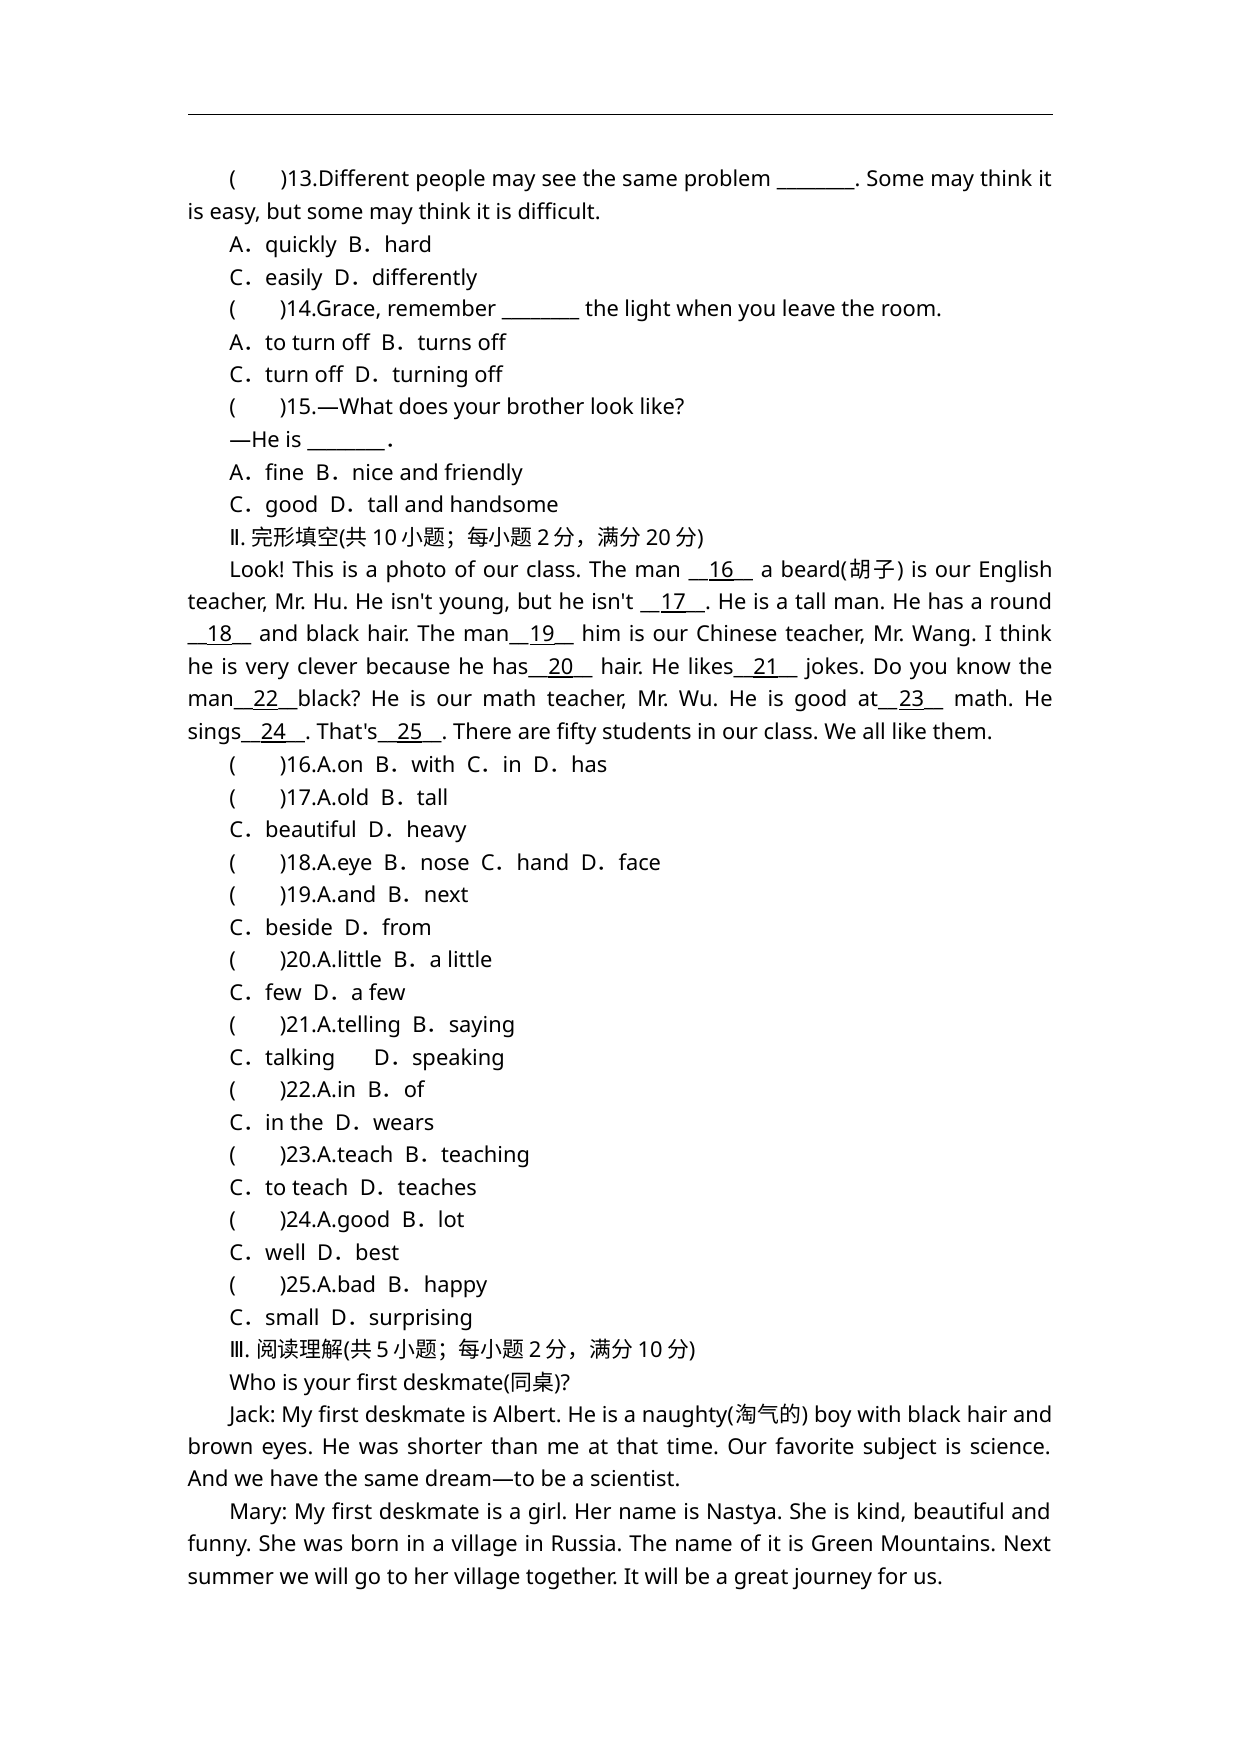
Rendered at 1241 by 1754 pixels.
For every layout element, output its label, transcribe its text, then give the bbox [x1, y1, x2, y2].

text ( )21.A.telling B．saying [187, 1007, 1053, 1039]
text C．to teach D．teaches [187, 1169, 1053, 1202]
text Look! This is a photo of our class. The man __16__ a beard(胡子) is our English teacher, Mr. Hu. He isn't young, but he isn't __17__. He is a tall man. He has a round __18__ and black hair. The man__19__ him is our Chinese teacher, Mr. Wang. I think he is very clever because he has__20__ hair. He likes__21__ jokes. Do you know the man__22__black? He is our math teacher, Mr. Wu. He is good at__23__ math. He sings__24__. That's__25__. There are fifty students in our class. We all like them. [187, 552, 1053, 747]
text Jack: My first deskmate is Albert. He is a naughty(淘气的) boy with black hair and brown eyes. He was shorter than me at that time. Our favorite subject is science. And we have the same dream—to be a scientist. [187, 1397, 1053, 1494]
text C．beside D．from [187, 909, 1053, 942]
text C．good D．tall and handsome [187, 487, 1053, 519]
text ( )16.A.on B．with C．in D．has [187, 747, 1053, 779]
text Who is your first deskmate(同桌)? [187, 1364, 1053, 1397]
text C．talking D．speaking [187, 1039, 1053, 1072]
text ( )19.A.and B．next [187, 877, 1053, 909]
text ( )23.A.teach B．teaching [187, 1137, 1053, 1169]
text ( )18.A.eye B．nose C．hand D．face [187, 844, 1053, 877]
text Ⅱ. 完形填空(共10小题；每小题2分，满分20分) [187, 519, 1053, 552]
text A．to turn off B．turns off [187, 324, 1053, 357]
text ( )17.A.old B．tall [187, 779, 1053, 812]
text C．easily D．differently [187, 259, 1053, 292]
text ( )14.Grace, remember ________ the light when you leave the room. [187, 292, 1053, 324]
text Mary: My first deskmate is a girl. Her name is Nastya. She is kind, beautiful and funny. She was born in a village in . The name of it is . Next summer we will go to her village together. It will be a great journey for us. [187, 1494, 1053, 1592]
text ( )24.A.good B．lot [187, 1202, 1053, 1234]
text C．turn off D．turning off [187, 357, 1053, 389]
text C．small D．surprising [187, 1299, 1053, 1332]
text Ⅲ. 阅读理解(共5小题；每小题2分，满分10分) [187, 1332, 1053, 1364]
text C．beautiful D．heavy [187, 812, 1053, 844]
text ( )25.A.bad B．happy [187, 1267, 1053, 1299]
text ( )15.—What does your brother look like? [187, 389, 1053, 422]
text A．fine B．nice and friendly [187, 454, 1053, 487]
text A．quickly B．hard [187, 227, 1053, 259]
text C．few D．a few [187, 974, 1053, 1007]
text C．well D．best [187, 1234, 1053, 1267]
text —He is ________． [187, 422, 1053, 454]
text ( )20.A.little B．a little [187, 942, 1053, 974]
text ( )13.Different people may see the same problem ________. Some may think it is easy, but some may think it is difficult. [187, 162, 1053, 227]
text ( )22.A.in B．of [187, 1072, 1053, 1104]
text C．in the D．wears [187, 1104, 1053, 1137]
